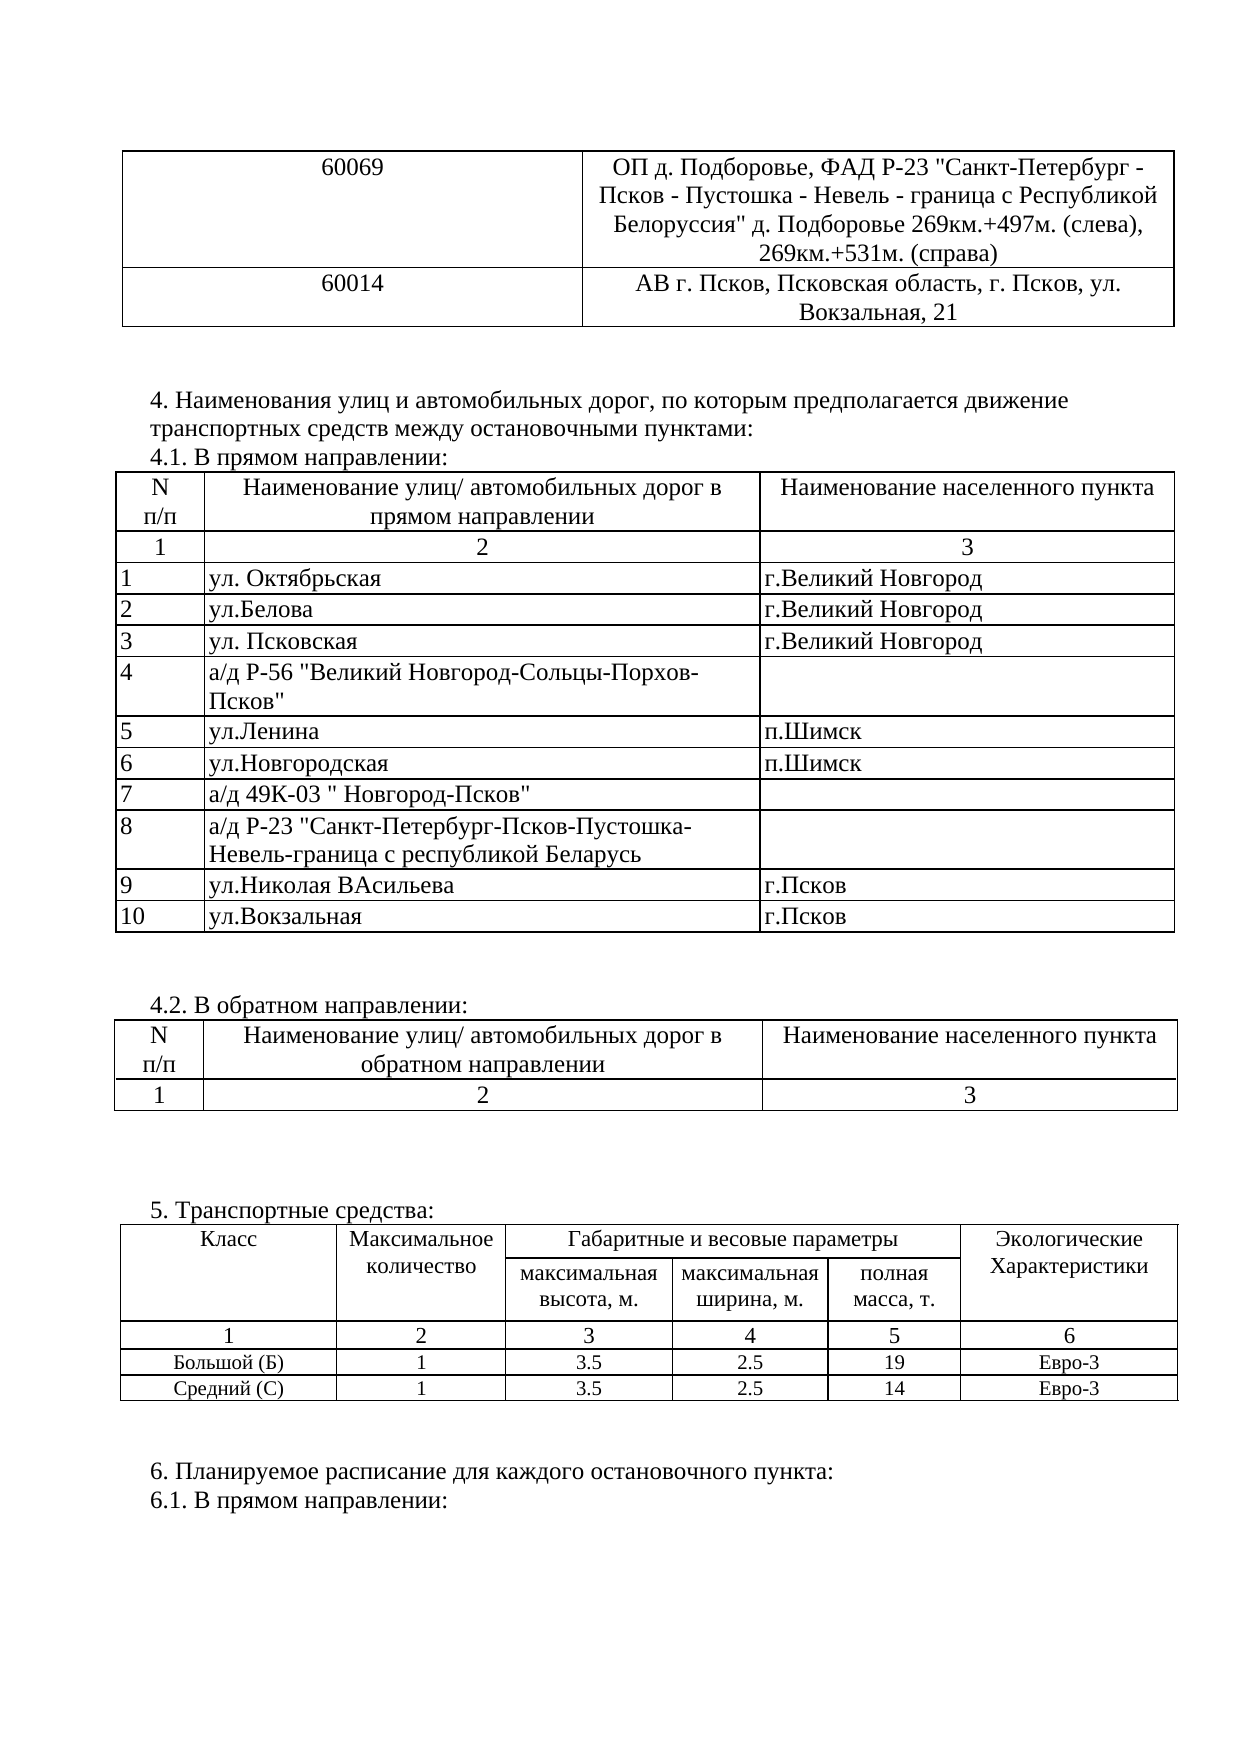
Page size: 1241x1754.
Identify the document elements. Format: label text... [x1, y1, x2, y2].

text 4.1. В прямом направлении: [150, 442, 1090, 471]
table_cell ул.Новгородская [205, 748, 759, 778]
table_cell 2.5 [673, 1376, 827, 1399]
table_cell 3.5 [506, 1350, 672, 1374]
table_cell 2 [204, 1080, 762, 1109]
table_cell г.Великий Новгород [761, 595, 1174, 624]
table_cell ул.Белова [205, 595, 759, 624]
table_cell а/д 49К-03 " Новгород-Псков" [205, 780, 759, 809]
table_cell а/д Р-23 "Санкт-Петербург-Псков-Пустошка-Невель-граница с республикой Беларусь [205, 811, 759, 868]
table_cell 5 [117, 717, 204, 746]
table_cell 5 [829, 1322, 960, 1348]
table_cell 10 [117, 901, 204, 931]
table_cell ул. Октябрьская [205, 563, 759, 593]
table_cell ул.Ленина [205, 717, 759, 746]
table_cell 2 [117, 595, 204, 624]
table_header Наименование населенного пункта [761, 473, 1174, 530]
table_header Наименование улиц/ автомобильных дорог в обратном направлении [204, 1021, 762, 1078]
table_cell Евро-3 [961, 1350, 1177, 1374]
table_cell 3.5 [506, 1376, 672, 1399]
table_cell 4 [117, 657, 204, 715]
table_cell 3 [763, 1078, 1177, 1109]
table_cell ул.Вокзальная [205, 901, 759, 931]
table_cell 1 [117, 563, 204, 593]
table_cell 3 [117, 626, 204, 656]
table_cell [761, 811, 1174, 868]
text 6. Планируемое расписание для каждого остановочного пункта: [150, 1456, 1090, 1485]
table_cell 2 [205, 532, 759, 561]
table_header Класс [121, 1225, 336, 1320]
table_cell 3 [506, 1322, 672, 1348]
table_cell 4 [673, 1322, 827, 1348]
table_header Наименование улиц/ автомобильных дорог в прямом направлении [205, 473, 759, 530]
table_cell 7 [117, 780, 204, 809]
table_cell Евро-3 [961, 1376, 1177, 1399]
table_cell 6 [961, 1322, 1177, 1348]
table_cell 19 [829, 1350, 960, 1374]
table_header N п/п [117, 473, 204, 530]
table_cell 1 [337, 1376, 505, 1399]
table_cell АВ г. Псков, Псковская область, г. Псков, ул. Вокзальная, 21 [583, 268, 1173, 326]
table_cell ул. Псковская [205, 626, 759, 656]
table_cell 9 [117, 870, 204, 900]
table_cell 60069 [123, 152, 582, 267]
table_header Экологические Характеристики [961, 1225, 1177, 1320]
table_cell г.Великий Новгород [761, 563, 1174, 593]
text 5. Транспортные средства: [150, 1195, 1090, 1224]
table_cell 1 [337, 1350, 505, 1374]
table_cell полная масса, т. [829, 1259, 960, 1320]
table_cell [761, 780, 1174, 809]
table_header N п/п [115, 1021, 203, 1078]
table_cell 1 [121, 1322, 336, 1348]
table_cell 6 [117, 748, 204, 778]
text 4. Наименования улиц и автомобильных дорог, по которым предполагается движение транспортных средств между остановочными пунктами: [150, 385, 1090, 442]
table_cell г.Великий Новгород [761, 626, 1174, 656]
text 6.1. В прямом направлении: [150, 1485, 1090, 1514]
table_header Наименование населенного пункта [763, 1021, 1177, 1078]
table_cell ул.Николая ВАсильева [205, 870, 759, 900]
table_cell г.Псков [761, 901, 1174, 931]
table_cell 1 [115, 1079, 203, 1109]
table_cell 1 [117, 532, 204, 561]
table_cell 8 [117, 811, 204, 868]
table_cell Средний (С) [121, 1376, 336, 1399]
table_header Максимальное количество [337, 1225, 505, 1320]
table_cell 2 [337, 1322, 505, 1348]
table_cell Большой (Б) [121, 1350, 336, 1374]
table_cell а/д Р-56 "Великий Новгород-Сольцы-Порхов-Псков" [205, 657, 759, 715]
table_cell 3 [761, 532, 1174, 561]
table_header Габаритные и весовые параметры [506, 1225, 960, 1257]
table_cell максимальная высота, м. [506, 1259, 672, 1320]
table_cell максимальная ширина, м. [673, 1259, 827, 1320]
text 4.2. В обратном направлении: [150, 990, 1090, 1019]
table_cell 14 [829, 1376, 960, 1399]
table_cell ОП д. Подборовье, ФАД Р-23 "Санкт-Петербург - Псков - Пустошка - Невель - граница с Республикой Белоруссия" д. Подборовье 269км.+497м. (слева), 269км.+531м. (справа) [583, 152, 1173, 267]
table_cell [761, 657, 1174, 715]
table_cell 60014 [123, 268, 582, 326]
table_cell п.Шимск [761, 717, 1174, 746]
table_cell г.Псков [761, 870, 1174, 900]
table_cell 2.5 [673, 1350, 827, 1374]
table_cell п.Шимск [761, 748, 1174, 778]
